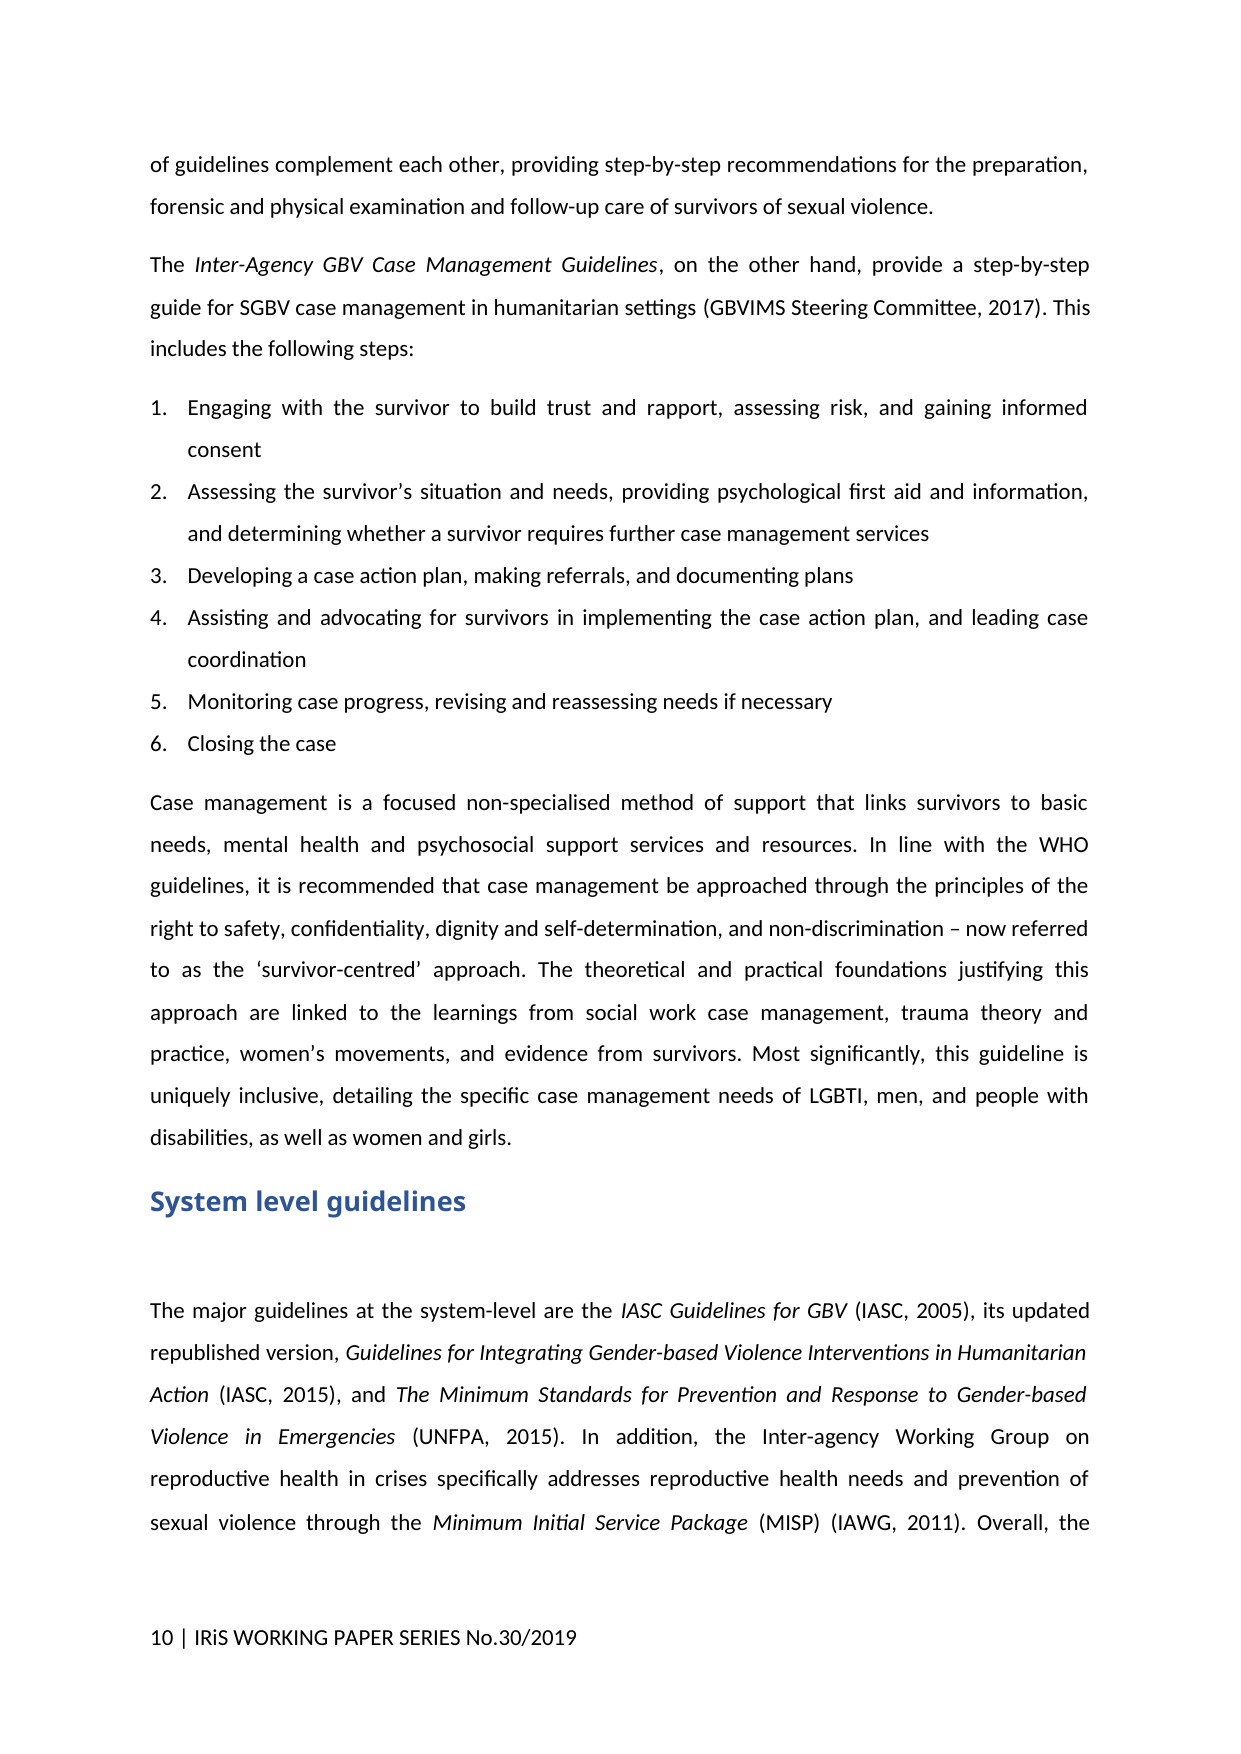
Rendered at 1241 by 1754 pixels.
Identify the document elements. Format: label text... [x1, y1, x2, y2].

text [150, 150, 1090, 220]
text Case management is a focused non-specialised method of support that links survivors to basic needs, mental health and psychosocial support services and resources. In line with the WHO guidelines, it is recommended that case management be approached through the principles of the right to safety, confidentiality, dignity and self-determination, and non-discrimination – now referred to as the ‘survivor-centred’ approach. The theoretical and practical foundations justifying this approach are linked to the learnings from social work case management, trauma theory and practice, women’s movements, and evidence from survivors. Most significantly, this guideline is uniquely inclusive, detailing the specific case management needs of LGBTI, men, and people with disabilities, as well as women and girls. [150, 788, 1090, 1152]
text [150, 1296, 1090, 1537]
list Assessing the survivor’s situation and needs, providing psychological first aid and information, and determining whether a survivor requires further case management services [150, 477, 1090, 547]
subtitle System level guidelines [150, 1182, 1090, 1219]
list Monitoring case progress, revising and reassessing needs if necessary [150, 687, 1090, 715]
list Developing a case action plan, making referrals, and documenting plans [150, 561, 1090, 589]
list Closing the case [150, 729, 1090, 757]
list Assisting and advocating for survivors in implementing the case action plan, and leading case coordination [150, 603, 1090, 673]
list Engaging with the survivor to build trust and rapport, assessing risk, and gaining informed consent [150, 393, 1090, 463]
text The Inter-Agency GBV Case Management Guidelines, on the other hand, provide a step-by-step guide for SGBV case management in humanitarian settings (GBVIMS Steering Committee, 2017). This includes the following steps: [150, 251, 1090, 363]
